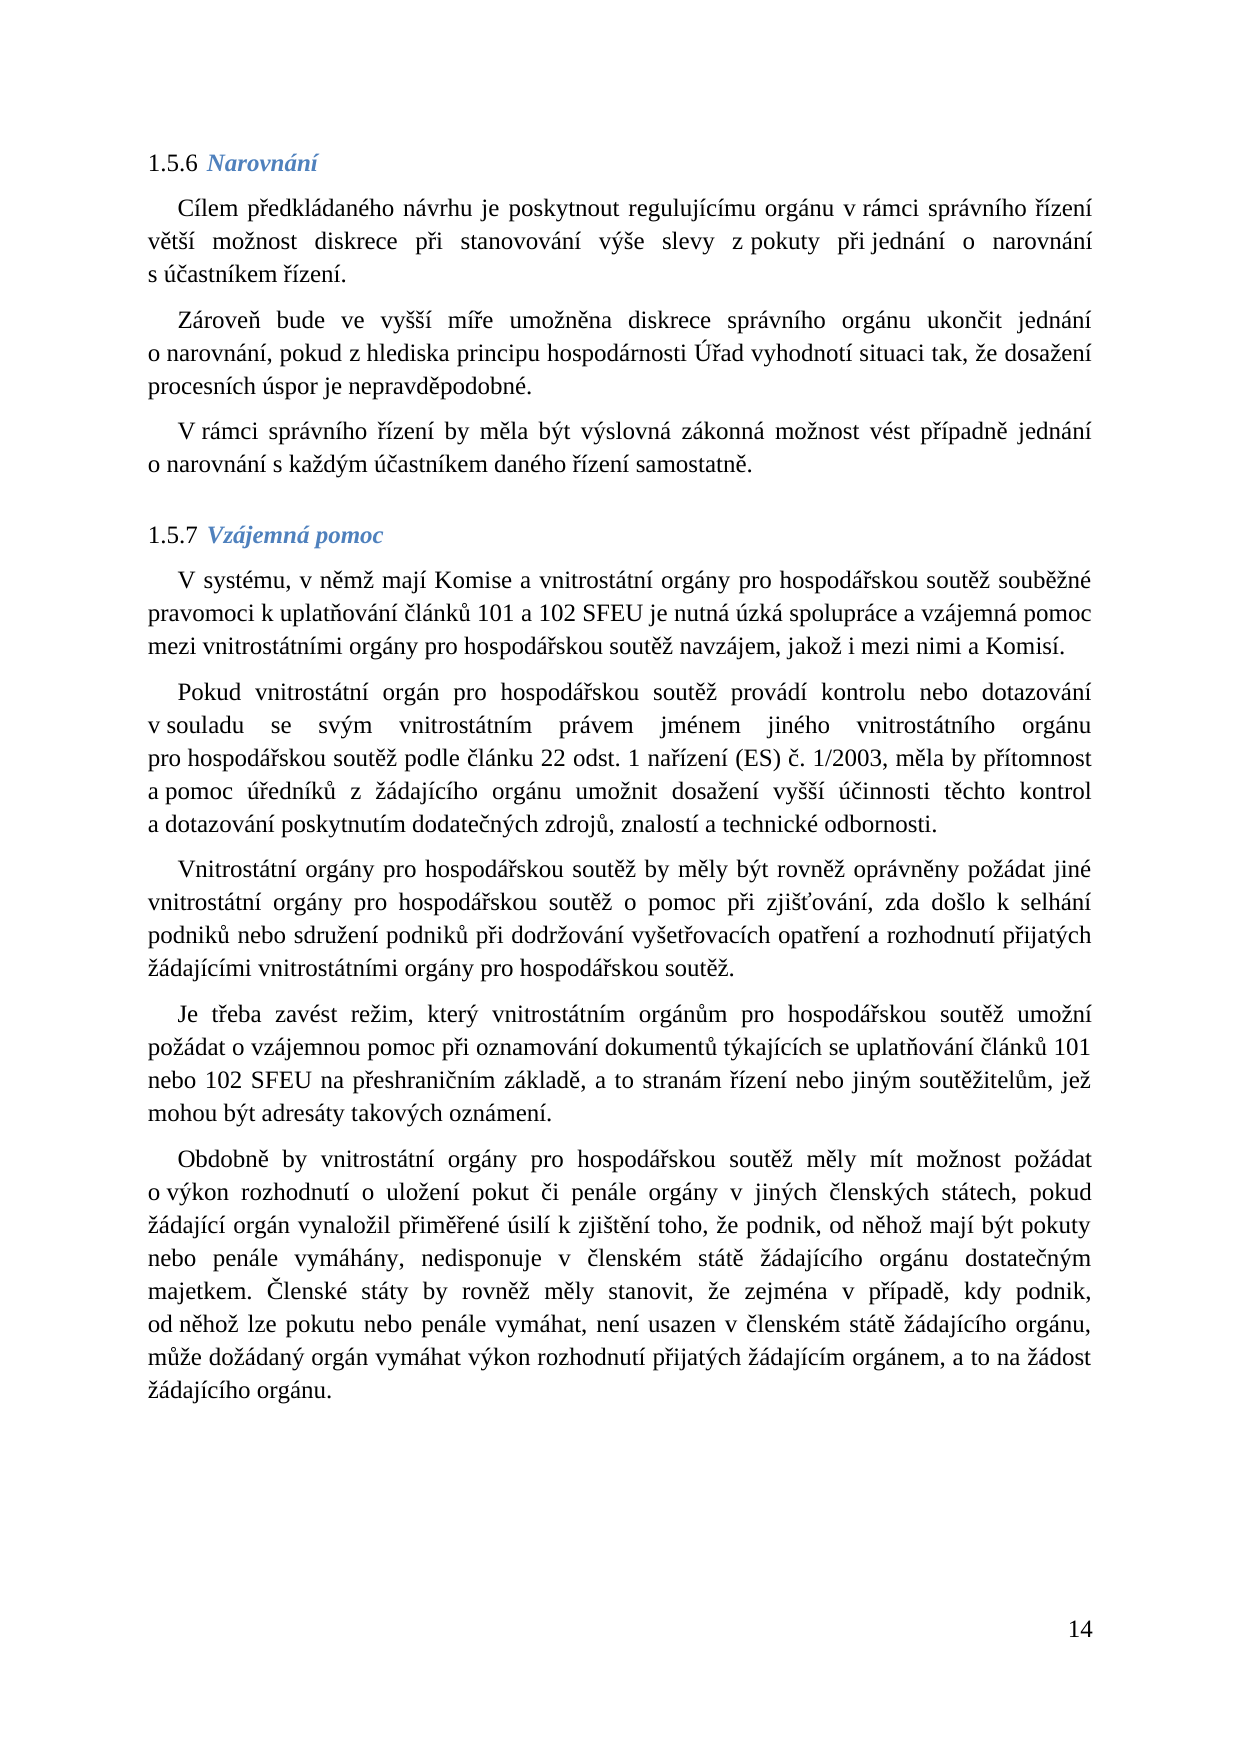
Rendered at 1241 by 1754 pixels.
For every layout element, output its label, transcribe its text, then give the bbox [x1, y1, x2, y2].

text Pokud vnitrostátní orgán pro hospodářskou soutěž provádí kontrolu nebo dotazování v souladu se svým vnitrostátním právem jménem jiného vnitrostátního orgánu pro hospodářskou soutěž podle článku 22 odst. 1 nařízení (ES) č. 1/2003, měla by přítomnost a pomoc úředníků z žádajícího orgánu umožnit dosažení vyšší účinnosti těchto kontrol a dotazování poskytnutím dodatečných zdrojů, znalostí a technické odbornosti. [148, 677, 1093, 838]
text Obdobně by vnitrostátní orgány pro hospodářskou soutěž měly mít možnost požádat o výkon rozhodnutí o uložení pokut či penále orgány v jiných členských státech, pokud žádající orgán vynaložil přiměřené úsilí k zjištění toho, že podnik, od něhož mají být pokuty nebo penále vymáhány, nedisponuje v členském státě žádajícího orgánu dostatečným majetkem. Členské státy by rovněž měly stanovit, že zejména v případě, kdy podnik, od něhož lze pokutu nebo penále vymáhat, není usazen v členském státě žádajícího orgánu, může dožádaný orgán vymáhat výkon rozhodnutí přijatých žádajícím orgánem, a to na žádost žádajícího orgánu. [148, 1144, 1093, 1403]
text Vnitrostátní orgány pro hospodářskou soutěž by měly být rovněž oprávněny požádat jiné vnitrostátní orgány pro hospodářskou soutěž o pomoc při zjišťování, zda došlo k selhání podniků nebo sdružení podniků při dodržování vyšetřovacích opatření a rozhodnutí přijatých žádajícími vnitrostátními orgány pro hospodářskou soutěž. [148, 854, 1093, 982]
text V systému, v němž mají Komise a vnitrostátní orgány pro hospodářskou soutěž souběžné pravomoci k uplatňování článků 101 a 102 SFEU je nutná úzká spolupráce a vzájemná pomoc mezi vnitrostátními orgány pro hospodářskou soutěž navzájem, jakož i mezi nimi a Komisí. [148, 565, 1093, 660]
text Je třeba zavést režim, který vnitrostátním orgánům pro hospodářskou soutěž umožní požádat o vzájemnou pomoc při oznamování dokumentů týkajících se uplatňování článků 101 nebo 102 SFEU na přeshraničním základě, a to stranám řízení nebo jiným soutěžitelům, jež mohou být adresáty takových oznámení. [148, 999, 1093, 1127]
text V rámci správního řízení by měla být výslovná zákonná možnost vést případně jednání o narovnání s každým účastníkem daného řízení samostatně. [148, 416, 1093, 478]
text Cílem předkládaného návrhu je poskytnout regulujícímu orgánu v rámci správního řízení větší možnost diskrece při stanovování výše slevy z pokuty při jednání o narovnání s účastníkem řízení. [148, 193, 1093, 288]
text Vzájemná pomoc [148, 520, 1093, 548]
text Zároveň bude ve vyšší míře umožněna diskrece správního orgánu ukončit jednání o narovnání, pokud z hlediska principu hospodárnosti Úřad vyhodnotí situaci tak, že dosažení procesních úspor je nepravděpodobné. [148, 305, 1093, 399]
text Narovnání [148, 148, 1093, 176]
